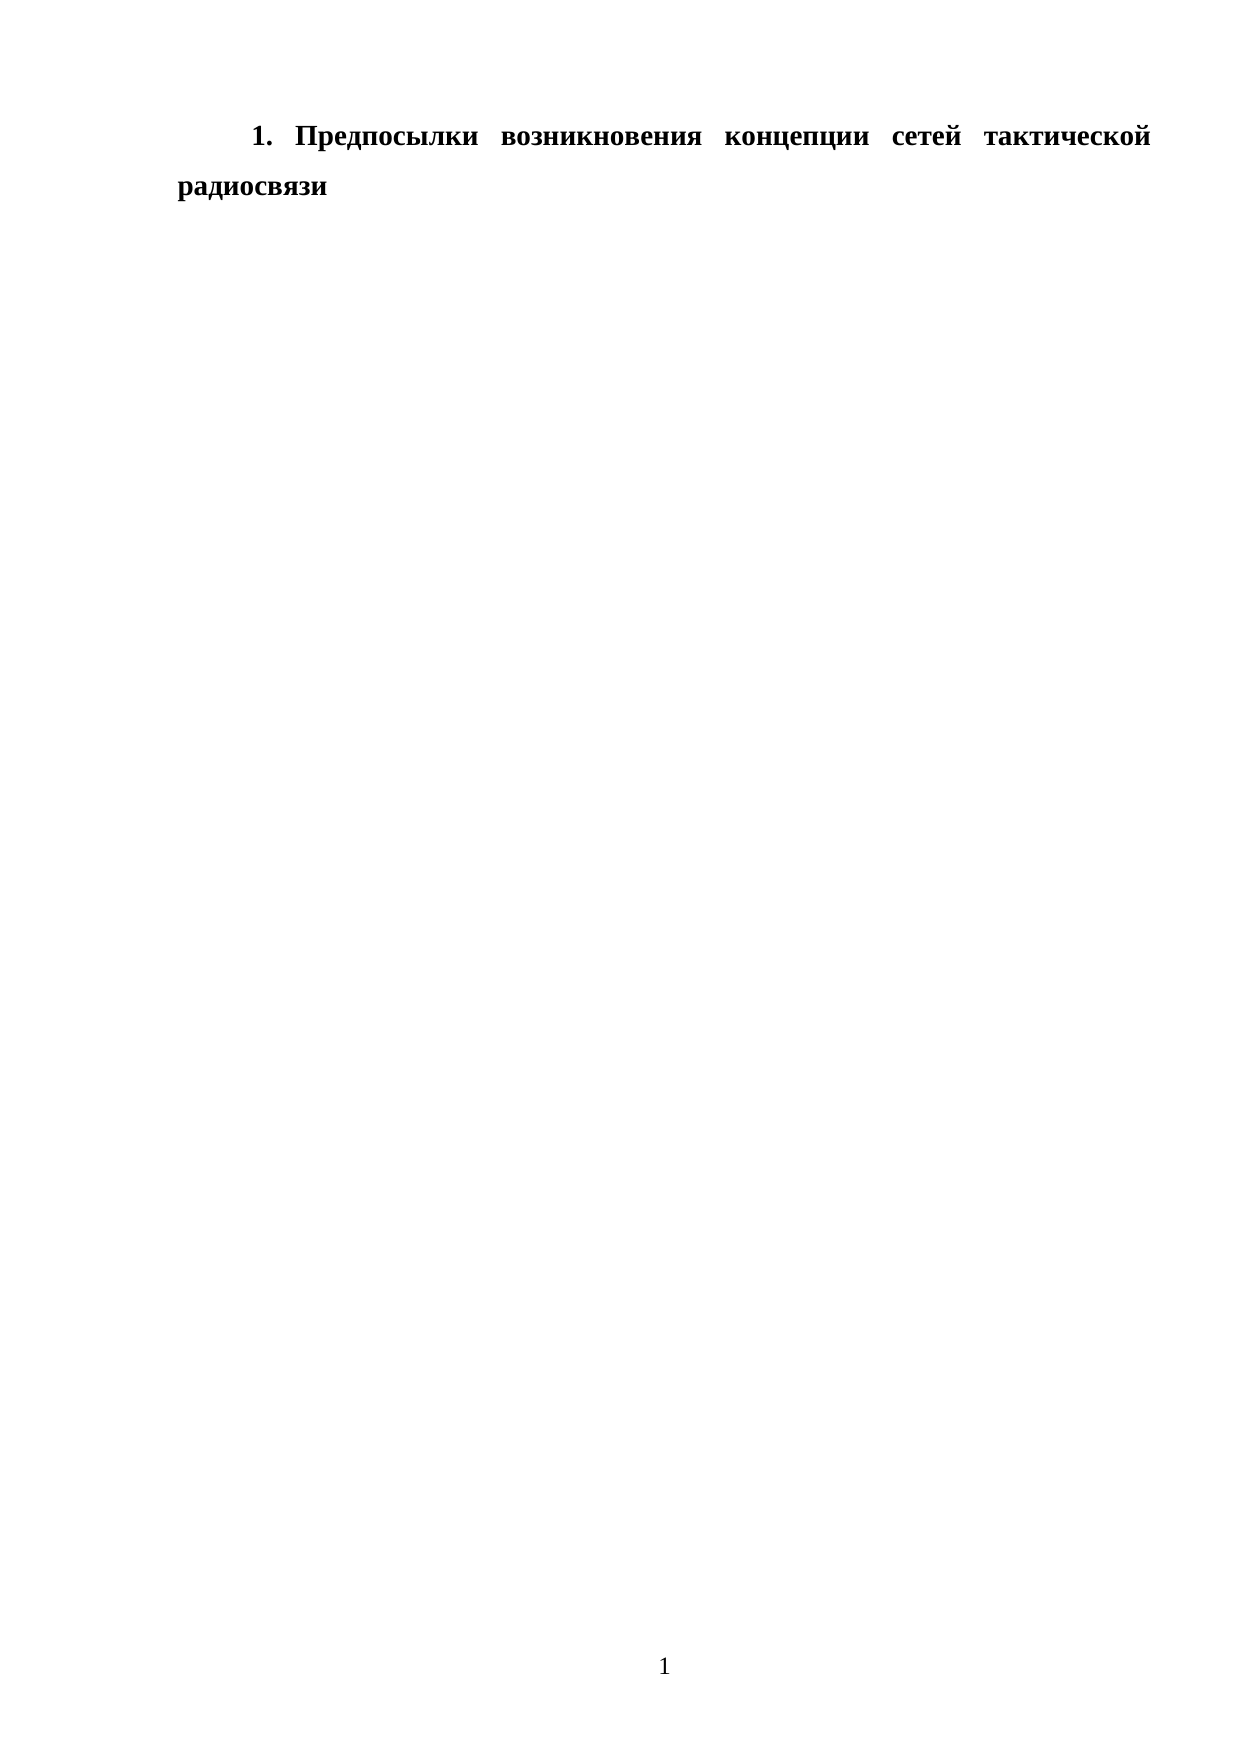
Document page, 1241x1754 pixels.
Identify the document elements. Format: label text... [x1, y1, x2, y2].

text 1. Предпосылки возникновения концепции сетей тактической радиосвязи [177, 118, 1152, 202]
